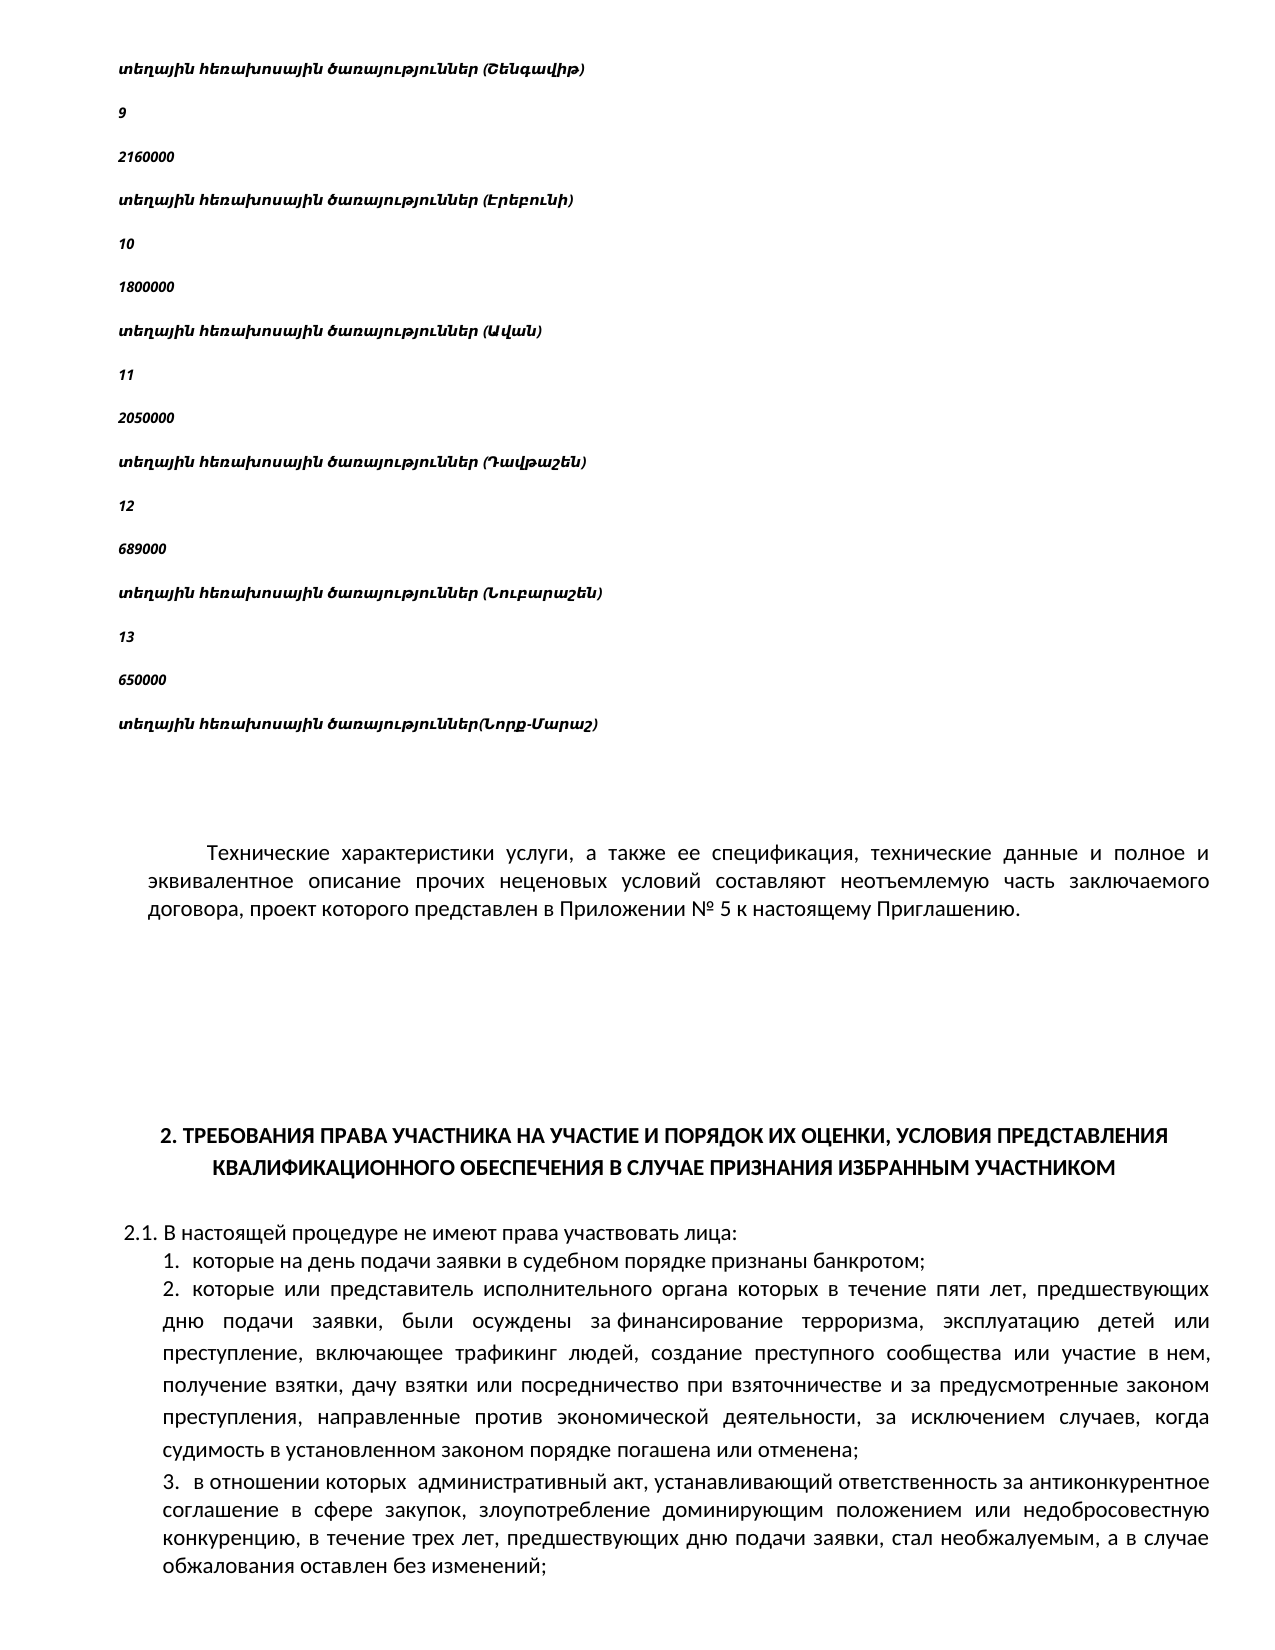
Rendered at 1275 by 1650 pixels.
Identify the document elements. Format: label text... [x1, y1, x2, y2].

text Технические характеристики услуги, а также ее спецификация, технические данные и полное и эквивалентное описание прочих неценовых условий составляют неотъемлемую часть заключаемого договора, проект которого представлен в Приложении № 5 к настоящему Приглашению. [148, 838, 1211, 922]
text 2.1. В настоящей процедуре не имеют права участвовать лица: [118, 1218, 1211, 1246]
text 2. ТРЕБОВАНИЯ ПРАВА УЧАСТНИКА НА УЧАСТИЕ И ПОРЯДОК ИХ ОЦЕНКИ, УСЛОВИЯ ПРЕДСТАВЛЕНИЯ КВАЛИФИКАЦИОННОГО ОБЕСПЕЧЕНИЯ В СЛУЧАЕ ПРИЗНАНИЯ ИЗБРАННЫМ УЧАСТНИКОМ [118, 1121, 1211, 1181]
list которые на день подачи заявки в судебном порядке признаны банкротом; [162, 1246, 1211, 1274]
list в отношении которых административный акт, устанавливающий ответственность за антиконкурентное соглашение в сфере закупок, злоупотребление доминирующим положением или недобросовестную конкуренцию, в течение трех лет, предшествующих дню подачи заявки, стал необжалуемым, а в случае обжалования оставлен без изменений; [162, 1467, 1211, 1579]
list которые или представитель исполнительного органа которых в течение пяти лет, предшествующих дню подачи заявки, были осуждены за финансирование терроризма, эксплуатацию детей или преступление, включающее трафикинг людей, создание преступного сообщества или участие в нем, получение взятки, дачу взятки или посредничество при взяточничестве и за предусмотренные законом преступления, направленные против экономической деятельности, за исключением случаев, когда судимость в установленном законом порядке погашена или отменена; [162, 1274, 1211, 1463]
